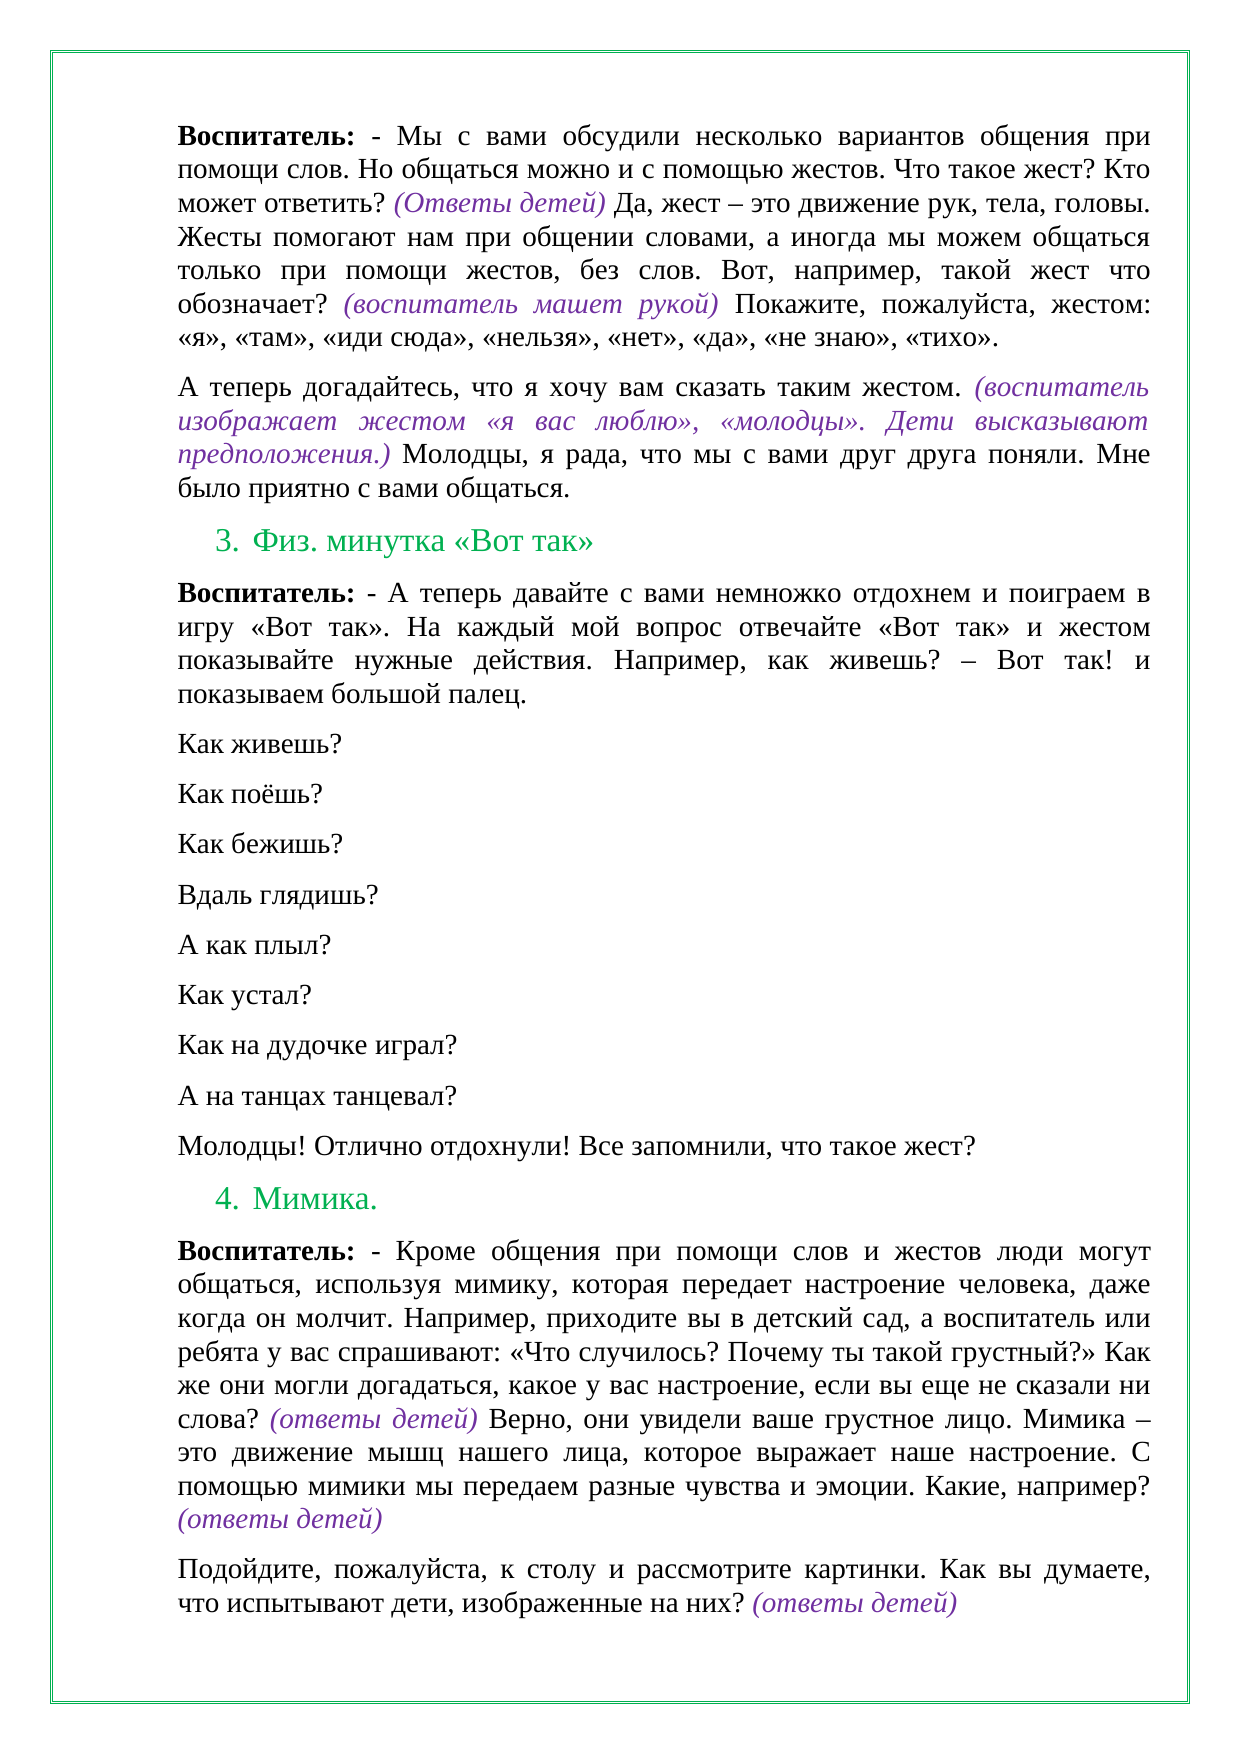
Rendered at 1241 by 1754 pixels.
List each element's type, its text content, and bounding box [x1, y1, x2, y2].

text Как поёшь? [177, 776, 1152, 810]
text Воспитатель: - А теперь давайте с вами немножко отдохнем и поиграем в игру «Вот так». На каждый мой вопрос отвечайте «Вот так» и жестом показывайте нужные действия. Например, как живешь? – Вот так! и показываем большой палец. [177, 575, 1152, 709]
text Как устал? [177, 977, 1152, 1011]
text Как на дудочке играл? [177, 1027, 1152, 1061]
text А на танцах танцевал? [177, 1078, 1152, 1111]
text Подойдите, пожалуйста, к столу и рассмотрите картинки. Как вы думаете, что испытывают дети, изображенные на них? (ответы детей) [177, 1552, 1152, 1619]
text Воспитатель: - Кроме общения при помощи слов и жестов люди могут общаться, используя мимику, которая передает настроение человека, даже когда он молчит. Например, приходите вы в детский сад, а воспитатель или ребята у вас спрашивают: «Что случилось? Почему ты такой грустный?» Как же они могли догадаться, какое у вас настроение, если вы еще не сказали ни слова? (ответы детей) Верно, они увидели ваше грустное лицо. Мимика – это движение мышц нашего лица, которое выражает наше настроение. С помощью мимики мы передаем разные чувства и эмоции. Какие, например? (ответы детей) [177, 1233, 1152, 1535]
text Как бежишь? [177, 827, 1152, 860]
list Мимика. [215, 1178, 1152, 1216]
text Как живешь? [177, 726, 1152, 760]
list Физ. минутка «Вот так» [215, 520, 1152, 559]
text А как плыл? [177, 927, 1152, 961]
text Молодцы! Отлично отдохнули! Все запомнили, что такое жест? [177, 1128, 1152, 1161]
text А теперь догадайтесь, что я хочу вам сказать таким жестом. (воспитатель изображает жестом «я вас люблю», «молодцы». Дети высказывают предположения.) Молодцы, я рада, что мы с вами друг друга поняли. Мне было приятно с вами общаться. [177, 369, 1152, 504]
text Вдаль глядишь? [177, 877, 1152, 910]
text Воспитатель: - Мы с вами обсудили несколько вариантов общения при помощи слов. Но общаться можно и с помощью жестов. Что такое жест? Кто может ответить? (Ответы детей) Да, жест – это движение рук, тела, головы. Жесты помогают нам при общении словами, а иногда мы можем общаться только при помощи жестов, без слов. Вот, например, такой жест что обозначает? (воспитатель машет рукой) Покажите, пожалуйста, жестом: «я», «там», «иди сюда», «нельзя», «нет», «да», «не знаю», «тихо». [177, 118, 1152, 353]
